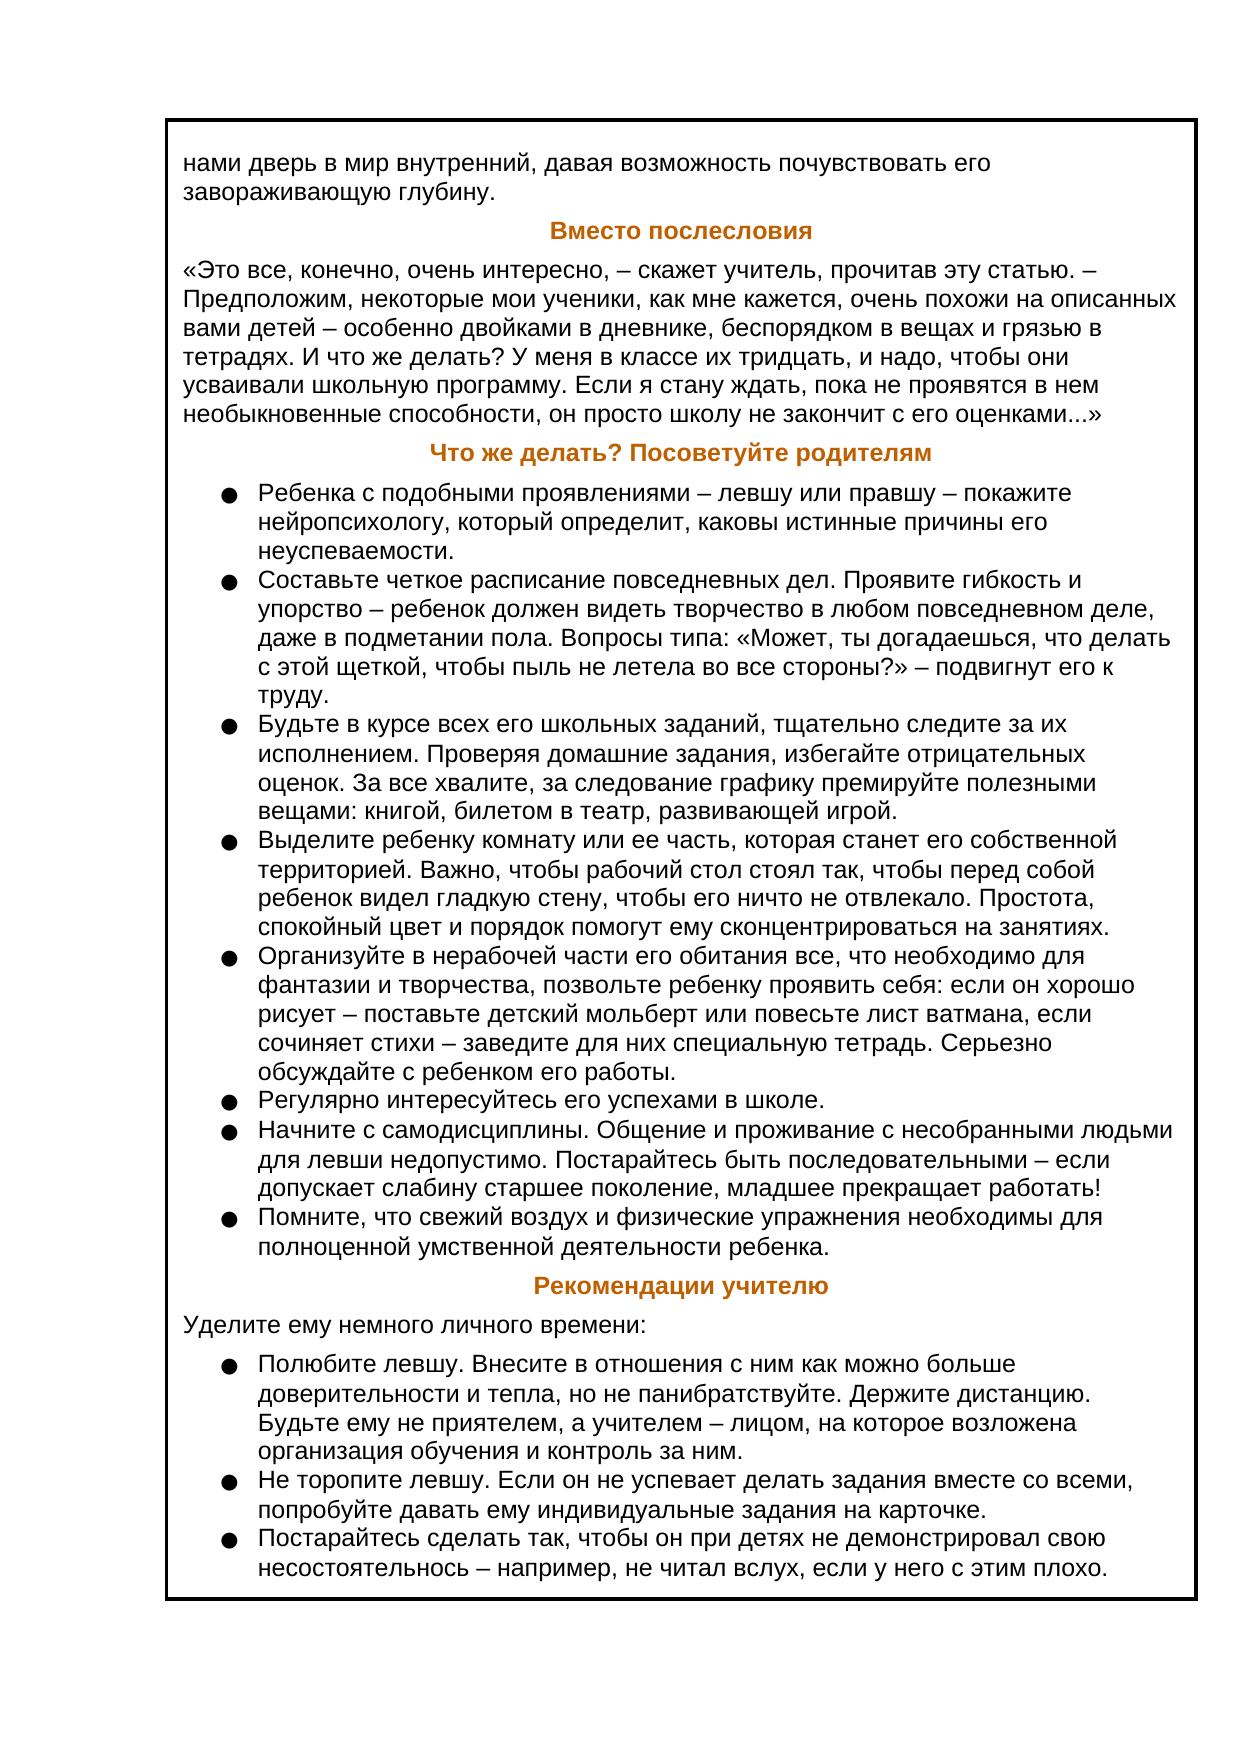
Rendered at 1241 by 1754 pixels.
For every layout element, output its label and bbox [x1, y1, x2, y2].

table_header [168, 122, 1194, 1597]
